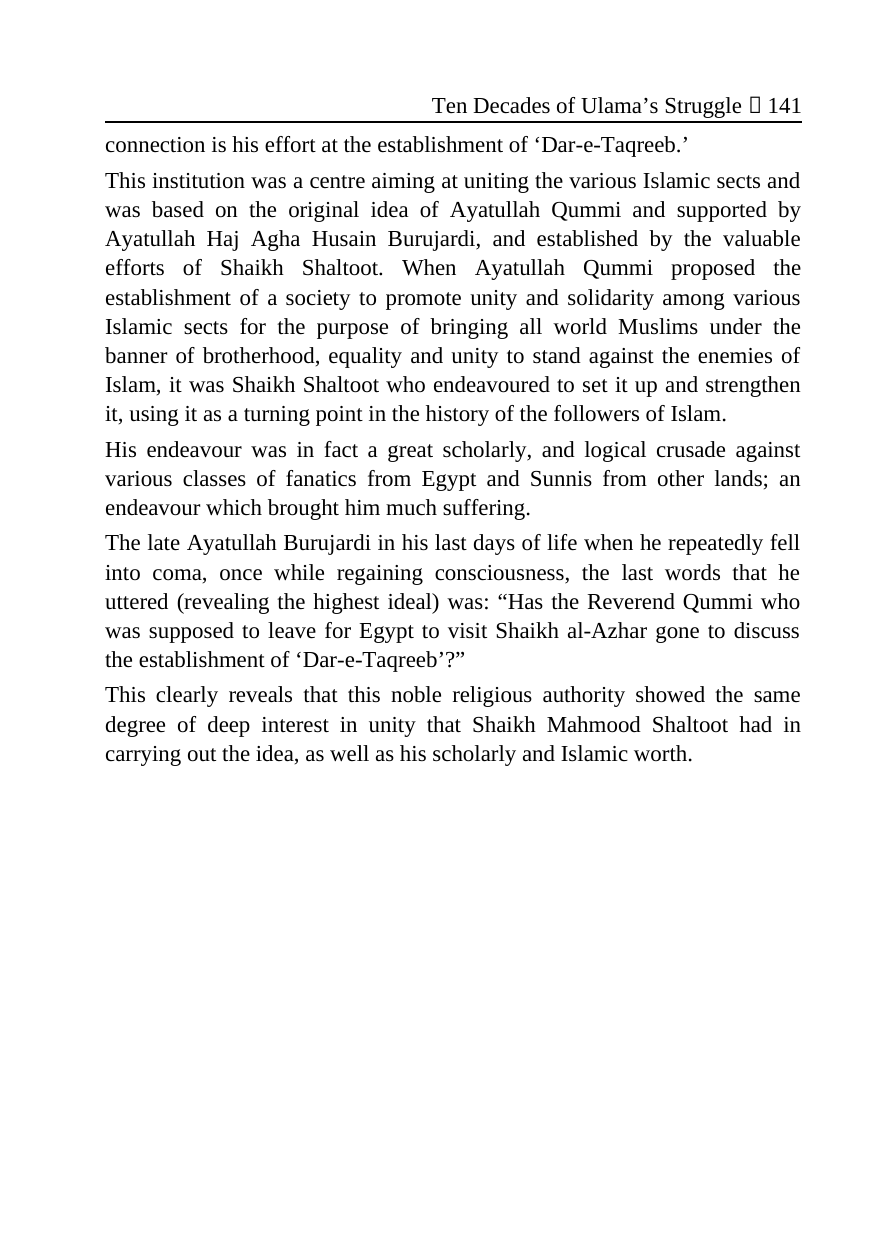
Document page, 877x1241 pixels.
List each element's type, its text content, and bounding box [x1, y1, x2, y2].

text His endeavour was in fact a great scholarly, and logical crusade against various classes of fanatics from Egypt and Sunnis from other lands; an endeavour which brought him much suffering. [105, 434, 802, 521]
text This institution was a centre aiming at uniting the various Islamic sects and was based on the original idea of Ayatullah Qummi and supported by Ayatullah Haj Agha Husain Burujardi, and established by the valuable efforts of Shaikh Shaltoot. When Ayatullah Qummi proposed the establishment of a society to promote unity and solidarity among various Islamic sects for the purpose of bringing all world Muslims under the banner of brotherhood, equality and unity to stand against the enemies of Islam, it was Shaikh Shaltoot who endeavoured to set it up and strengthen it, using it as a turning point in the history of the followers of Islam. [105, 165, 802, 427]
text This clearly reveals that this noble religious authority showed the same degree of deep interest in unity that Shaikh Mahmood Shaltoot had in carrying out the idea, as well as his scholarly and Islamic worth. [105, 679, 802, 767]
text The late Ayatullah Burujardi in his last days of life when he repeatedly fell into coma, once while regaining consciousness, the last words that he uttered (revealing the highest ideal) was: “Has the Reverend Qummi who was supposed to leave for Egypt to visit Shaikh al-Azhar gone to discuss the establishment of ‘Dar-e-Taqreeb’?” [105, 527, 802, 673]
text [105, 129, 802, 159]
